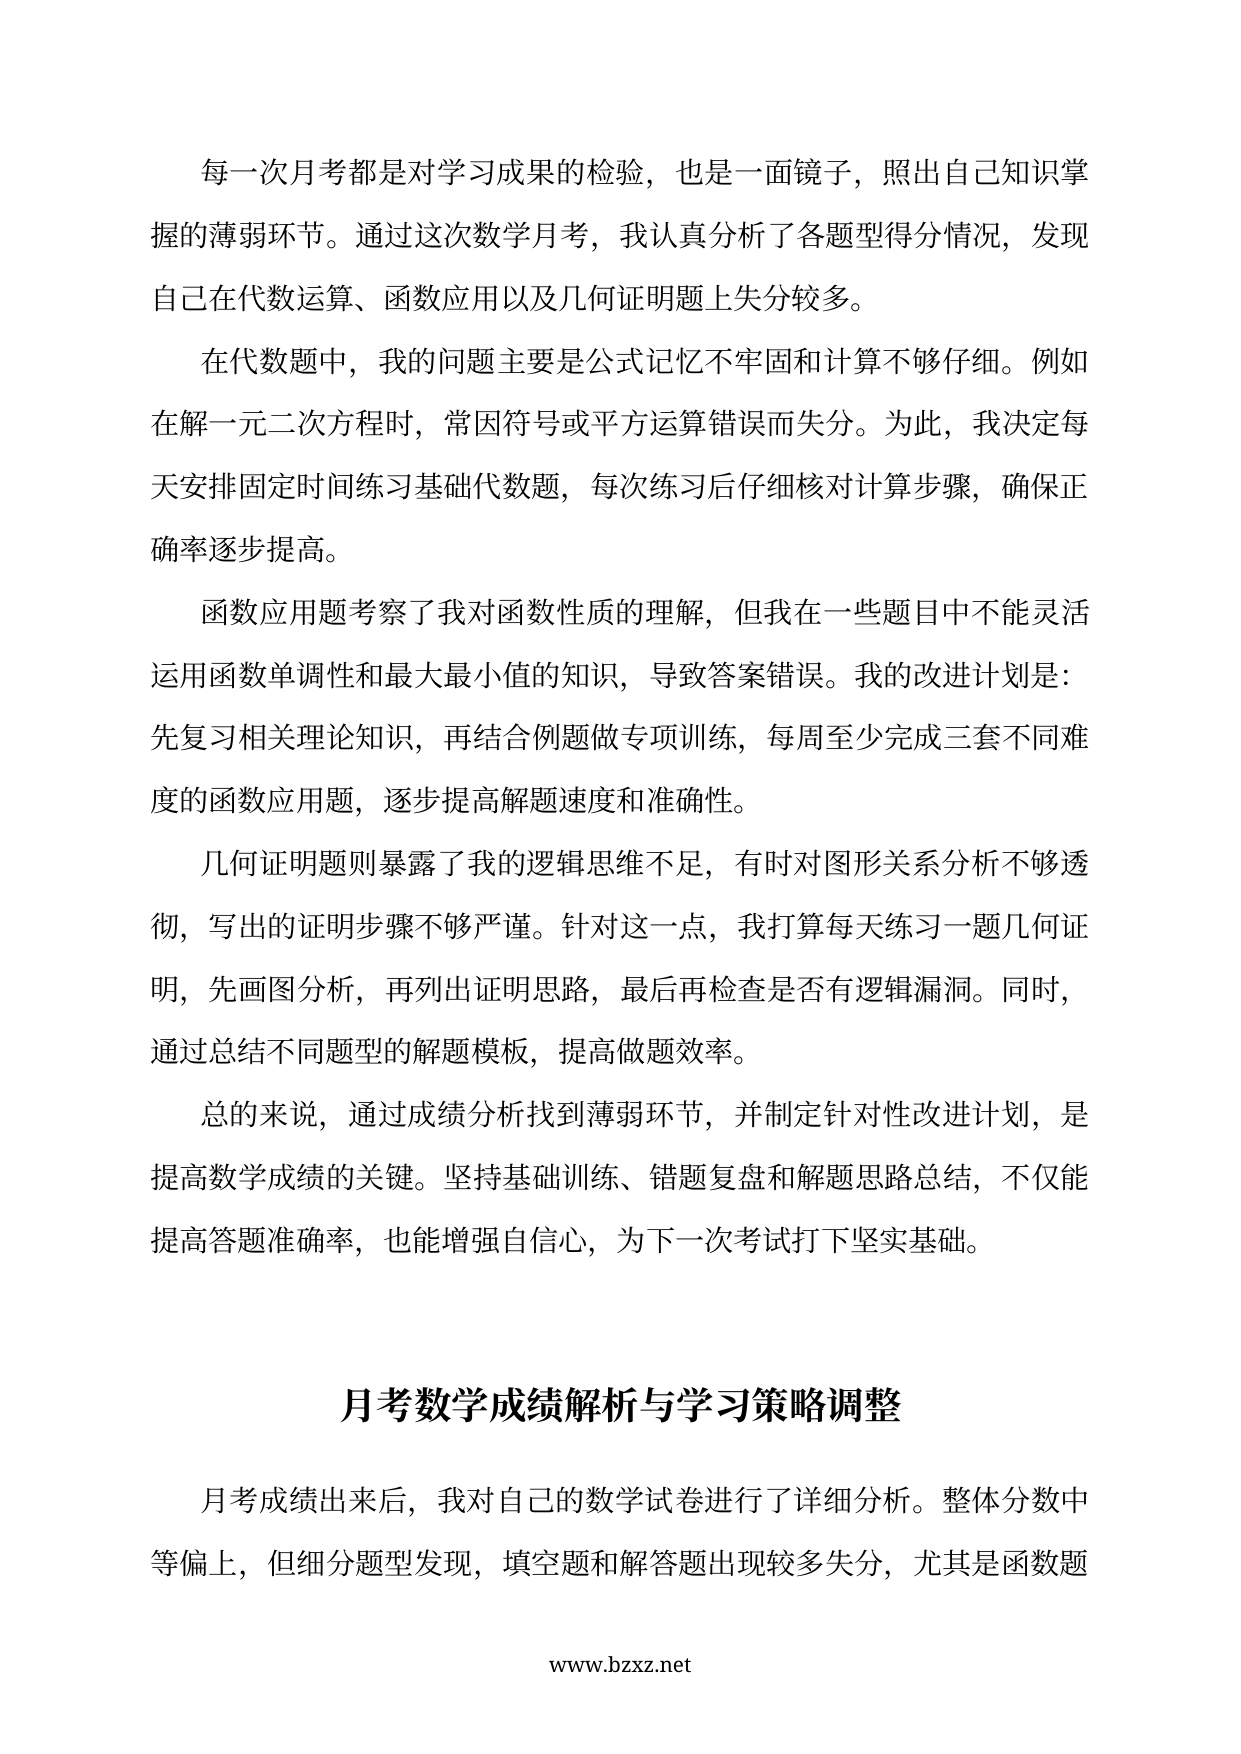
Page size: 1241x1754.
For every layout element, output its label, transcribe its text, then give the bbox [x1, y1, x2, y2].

text 每一次月考都是对学习成果的检验，也是一面镜子，照出自己知识掌握的薄弱环节。通过这次数学月考，我认真分析了各题型得分情况，发现自己在代数运算、函数应用以及几何证明题上失分较多。 [150, 150, 1090, 317]
text 总的来说，通过成绩分析找到薄弱环节，并制定针对性改进计划，是提高数学成绩的关键。坚持基础训练、错题复盘和解题思路总结，不仅能提高答题准确率，也能增强自信心，为下一次考试打下坚实基础。 [150, 1092, 1090, 1260]
text 几何证明题则暴露了我的逻辑思维不足，有时对图形关系分析不够透彻，写出的证明步骤不够严谨。针对这一点，我打算每天练习一题几何证明，先画图分析，再列出证明思路，最后再检查是否有逻辑漏洞。同时，通过总结不同题型的解题模板，提高做题效率。 [150, 841, 1090, 1071]
subtitle 月考数学成绩解析与学习策略调整 [150, 1376, 1090, 1430]
text 在代数题中，我的问题主要是公式记忆不牢固和计算不够仔细。例如在解一元二次方程时，常因符号或平方运算错误而失分。为此，我决定每天安排固定时间练习基础代数题，每次练习后仔细核对计算步骤，确保正确率逐步提高。 [150, 338, 1090, 569]
text 函数应用题考察了我对函数性质的理解，但我在一些题目中不能灵活运用函数单调性和最大最小值的知识，导致答案错误。我的改进计划是：先复习相关理论知识，再结合例题做专项训练，每周至少完成三套不同难度的函数应用题，逐步提高解题速度和准确性。 [150, 590, 1090, 820]
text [150, 1478, 1090, 1583]
